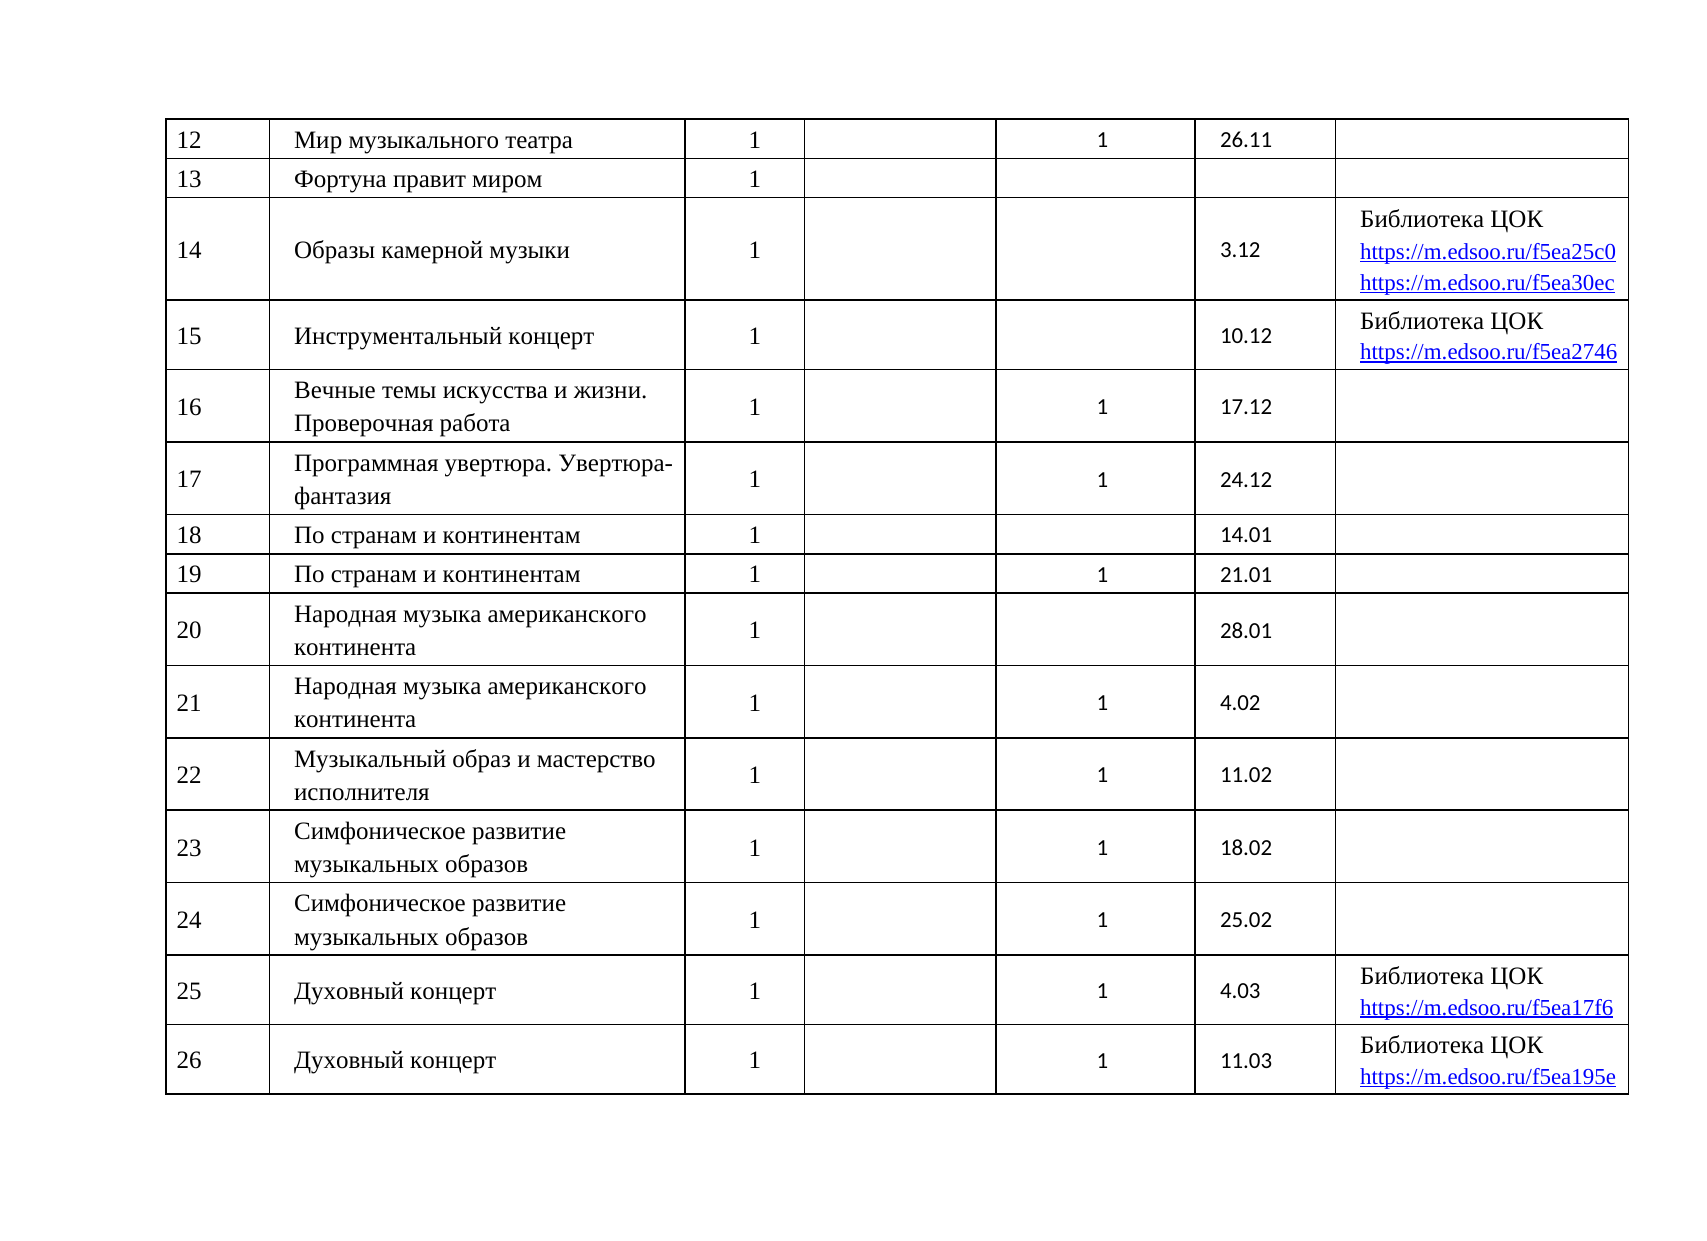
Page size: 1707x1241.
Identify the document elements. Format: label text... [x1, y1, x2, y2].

table_cell Мир музыкального театра [270, 120, 684, 157]
table_cell 25 [167, 956, 269, 1024]
table_cell 26.11 [1196, 120, 1335, 157]
table_cell 1 [997, 443, 1194, 513]
table_cell [1336, 159, 1628, 197]
table_cell Музыкальный образ и мастерство исполнителя [270, 739, 684, 809]
table_cell 12 [167, 120, 269, 157]
table_cell [1336, 739, 1628, 809]
table_cell 1 [997, 811, 1194, 882]
table_cell 13 [167, 159, 269, 197]
table_cell 20 [167, 594, 269, 664]
table_cell [1336, 370, 1628, 441]
table_cell 28.01 [1196, 594, 1335, 664]
table_cell 17.12 [1196, 370, 1335, 441]
table_cell 21.01 [1196, 555, 1335, 592]
table_cell 15 [167, 301, 269, 369]
table_cell По странам и континентам [270, 555, 684, 592]
table_cell [1196, 159, 1335, 197]
table_cell 1 [686, 159, 804, 197]
table_cell 22 [167, 739, 269, 809]
table_cell 1 [997, 370, 1194, 441]
table_cell 17 [167, 443, 269, 513]
table_cell [997, 594, 1194, 664]
table_cell 4.03 [1196, 956, 1335, 1024]
table_cell 1 [997, 1025, 1194, 1093]
table_cell [805, 120, 995, 157]
table_cell 23 [167, 811, 269, 882]
table_cell [1336, 883, 1628, 954]
table_cell Фортуна правит миром [270, 159, 684, 197]
table_cell [997, 198, 1194, 299]
table_cell 1 [686, 301, 804, 369]
table_cell [805, 301, 995, 369]
table_cell 11.03 [1196, 1025, 1335, 1093]
table_cell [1336, 443, 1628, 513]
table_cell 18 [167, 515, 269, 553]
table_cell 1 [686, 956, 804, 1024]
table_cell [997, 301, 1194, 369]
table_cell 1 [997, 883, 1194, 954]
table_cell 14 [167, 198, 269, 299]
table_cell 14.01 [1196, 515, 1335, 553]
table_cell Народная музыка американского континента [270, 666, 684, 737]
table_cell [805, 594, 995, 664]
table_cell [1336, 555, 1628, 592]
table_cell [1336, 120, 1628, 157]
table_cell 1 [997, 555, 1194, 592]
table_cell 1 [997, 666, 1194, 737]
table_cell Духовный концерт [270, 956, 684, 1024]
table_cell Инструментальный концерт [270, 301, 684, 369]
table_cell 1 [997, 120, 1194, 157]
table_cell 1 [686, 739, 804, 809]
table_cell [805, 666, 995, 737]
table_cell 21 [167, 666, 269, 737]
table_cell [805, 370, 995, 441]
table_cell 1 [997, 956, 1194, 1024]
table_cell [805, 956, 995, 1024]
table_cell Библиотека ЦОК https://m.edsoo.ru/f5ea2746 [1336, 301, 1628, 369]
table_cell [1336, 515, 1628, 553]
table_cell 16 [167, 370, 269, 441]
table_cell Библиотека ЦОК https://m.edsoo.ru/f5ea25c0 https://m.edsoo.ru/f5ea30ec [1336, 198, 1628, 299]
table_cell 25.02 [1196, 883, 1335, 954]
table_cell Народная музыка американского континента [270, 594, 684, 664]
table_cell [805, 883, 995, 954]
table_cell 24.12 [1196, 443, 1335, 513]
table_cell 1 [686, 370, 804, 441]
table_cell 1 [686, 666, 804, 737]
table_cell Библиотека ЦОК https://m.edsoo.ru/f5ea195e [1336, 1025, 1628, 1093]
table_cell 1 [686, 120, 804, 157]
table_cell [805, 811, 995, 882]
table_cell Симфоническое развитие музыкальных образов [270, 883, 684, 954]
table_cell Образы камерной музыки [270, 198, 684, 299]
table_cell 1 [686, 443, 804, 513]
table_cell 1 [686, 555, 804, 592]
table_cell Программная увертюра. Увертюра-фантазия [270, 443, 684, 513]
table_cell 26 [167, 1025, 269, 1093]
table_cell [997, 515, 1194, 553]
table_cell [805, 515, 995, 553]
table_cell [1336, 666, 1628, 737]
table_cell 24 [167, 883, 269, 954]
table_cell [1336, 594, 1628, 664]
table_cell Духовный концерт [270, 1025, 684, 1093]
table_cell [805, 1025, 995, 1093]
table_cell 1 [686, 198, 804, 299]
table_cell 3.12 [1196, 198, 1335, 299]
table_cell [805, 739, 995, 809]
table_cell [1336, 811, 1628, 882]
table_cell [805, 443, 995, 513]
table_cell [997, 159, 1194, 197]
table_cell [805, 159, 995, 197]
table_cell 1 [686, 1025, 804, 1093]
table_cell Вечные темы искусства и жизни. Проверочная работа [270, 370, 684, 441]
table_cell 1 [997, 739, 1194, 809]
table_cell [805, 555, 995, 592]
table_cell 19 [167, 555, 269, 592]
table_cell 1 [686, 811, 804, 882]
table_cell 1 [686, 594, 804, 664]
table_cell [805, 198, 995, 299]
table_cell 1 [686, 883, 804, 954]
table_cell 11.02 [1196, 739, 1335, 809]
table_cell 10.12 [1196, 301, 1335, 369]
table_cell Библиотека ЦОК https://m.edsoo.ru/f5ea17f6 [1336, 956, 1628, 1024]
table_cell По странам и континентам [270, 515, 684, 553]
table_cell 1 [686, 515, 804, 553]
table_cell Симфоническое развитие музыкальных образов [270, 811, 684, 882]
table_cell 18.02 [1196, 811, 1335, 882]
table_cell 4.02 [1196, 666, 1335, 737]
